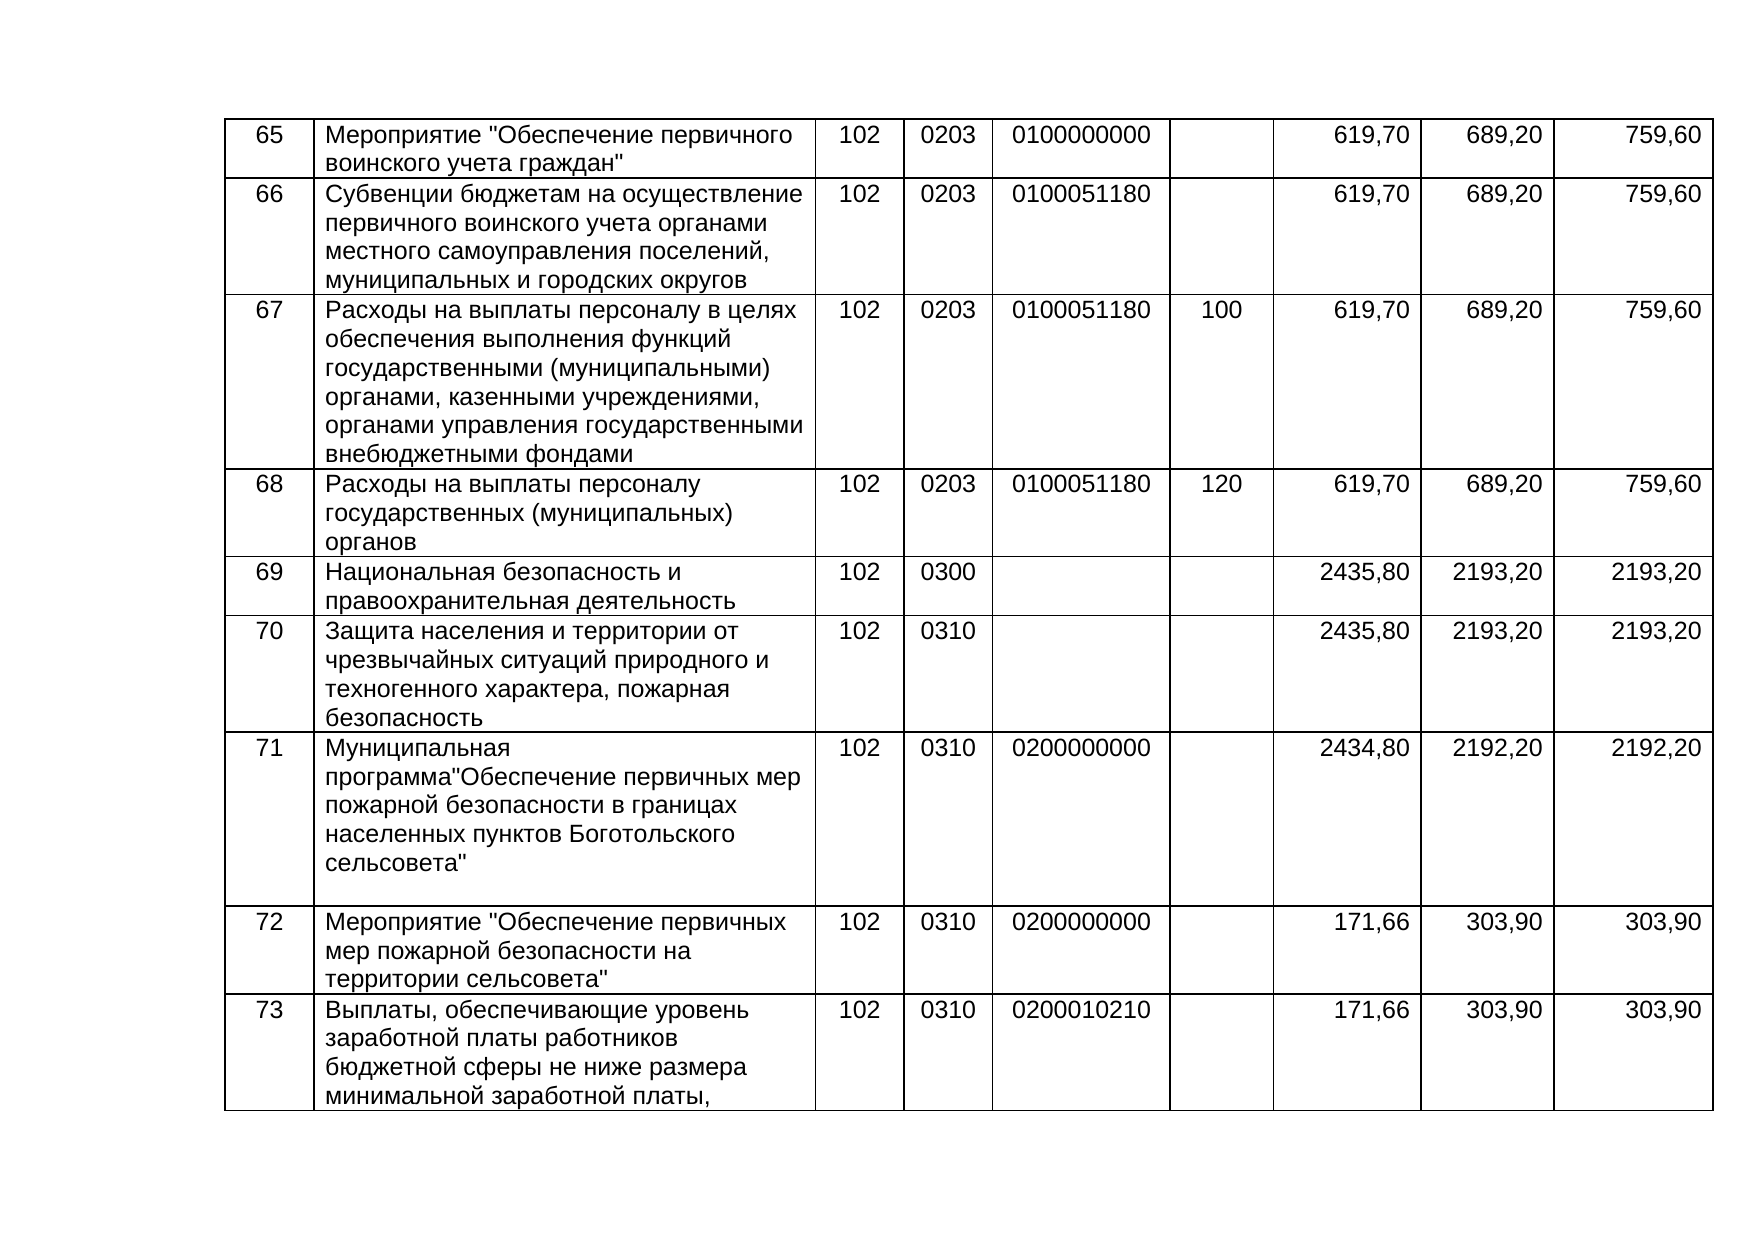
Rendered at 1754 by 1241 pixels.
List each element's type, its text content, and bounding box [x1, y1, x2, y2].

table_cell 2192,20 [1555, 733, 1712, 905]
table_cell 689,20 [1422, 295, 1553, 468]
table_cell 619,70 [1274, 120, 1420, 177]
table_cell 0203 [905, 120, 992, 177]
table_cell 65 [226, 120, 313, 177]
table_cell Мероприятие "Обеспечение первичных мер пожарной безопасности на территории сельсовета" [315, 907, 815, 993]
table_cell Защита населения и территории от чрезвычайных ситуаций природного и техногенного характера, пожарная безопасность [315, 616, 815, 731]
table_cell 102 [816, 470, 903, 556]
table_cell 619,70 [1274, 179, 1420, 294]
table_cell 67 [226, 295, 313, 468]
table_cell 0100000000 [993, 120, 1169, 177]
table_cell 0100051180 [993, 295, 1169, 468]
table_cell [1171, 557, 1273, 615]
table_cell 171,66 [1274, 907, 1420, 993]
table_cell 689,20 [1422, 120, 1553, 177]
table_cell [1171, 995, 1273, 1110]
table_cell 689,20 [1422, 470, 1553, 556]
table_cell 2434,80 [1274, 733, 1420, 905]
table_cell 759,60 [1555, 295, 1712, 468]
table_cell Расходы на выплаты персоналу государственных (муниципальных) органов [315, 470, 815, 556]
table_cell 2193,20 [1422, 557, 1553, 615]
table_cell 303,90 [1422, 995, 1553, 1110]
table_cell 619,70 [1274, 295, 1420, 468]
table_cell 100 [1171, 295, 1273, 468]
table_cell [993, 616, 1169, 731]
table_cell Национальная безопасность и правоохранительная деятельность [315, 557, 815, 615]
table_cell 0203 [905, 179, 992, 294]
table_cell 2193,20 [1555, 616, 1712, 731]
table_cell 0200000000 [993, 733, 1169, 905]
table_cell 759,60 [1555, 470, 1712, 556]
table_cell [1171, 120, 1273, 177]
table_cell 0310 [905, 616, 992, 731]
table_cell 0300 [905, 557, 992, 615]
table_cell [1171, 907, 1273, 993]
table_cell 2435,80 [1274, 557, 1420, 615]
table_cell 303,90 [1555, 907, 1712, 993]
table_cell 102 [816, 995, 903, 1110]
table_cell 102 [816, 295, 903, 468]
table_cell 0100051180 [993, 179, 1169, 294]
table_cell Субвенции бюджетам на осуществление первичного воинского учета органами местного самоуправления поселений, муниципальных и городских округов [315, 179, 815, 294]
table_cell 0203 [905, 470, 992, 556]
table_cell 303,90 [1422, 907, 1553, 993]
table_cell 0200000000 [993, 907, 1169, 993]
table_cell 66 [226, 179, 313, 294]
table_cell 102 [816, 733, 903, 905]
table_cell Муниципальная программа"Обеспечение первичных мер пожарной безопасности в границах населенных пунктов Боготольского сельсовета" [315, 733, 815, 905]
table_cell 69 [226, 557, 313, 615]
table_cell 0310 [905, 907, 992, 993]
table_cell 68 [226, 470, 313, 556]
table_cell 2193,20 [1555, 557, 1712, 615]
table_cell 102 [816, 120, 903, 177]
table_cell [1171, 179, 1273, 294]
table_cell [1171, 733, 1273, 905]
table_cell Мероприятие "Обеспечение первичного воинского учета граждан" [315, 120, 815, 177]
table_cell 102 [816, 179, 903, 294]
table_cell 303,90 [1555, 995, 1712, 1110]
table_cell 689,20 [1422, 179, 1553, 294]
table_cell 2435,80 [1274, 616, 1420, 731]
table_cell [993, 557, 1169, 615]
table_cell 759,60 [1555, 120, 1712, 177]
table_cell 102 [816, 907, 903, 993]
table_cell [1171, 616, 1273, 731]
table_cell Расходы на выплаты персоналу в целях обеспечения выполнения функций государственными (муниципальными) органами, казенными учреждениями, органами управления государственными внебюджетными фондами [315, 295, 815, 468]
table_cell 759,60 [1555, 179, 1712, 294]
table_cell 72 [226, 907, 313, 993]
table_cell 0310 [905, 733, 992, 905]
table_cell 120 [1171, 470, 1273, 556]
table_cell 102 [816, 557, 903, 615]
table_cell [315, 995, 815, 1110]
table_cell 0310 [905, 995, 992, 1110]
table_cell 2193,20 [1422, 616, 1553, 731]
table_cell 171,66 [1274, 995, 1420, 1110]
table_cell 0100051180 [993, 470, 1169, 556]
table_cell 0200010210 [993, 995, 1169, 1110]
table_cell 619,70 [1274, 470, 1420, 556]
table_cell 2192,20 [1422, 733, 1553, 905]
table_cell 73 [226, 995, 313, 1110]
table_cell 71 [226, 733, 313, 905]
table_cell 70 [226, 616, 313, 731]
table_cell 0203 [905, 295, 992, 468]
table_cell 102 [816, 616, 903, 731]
